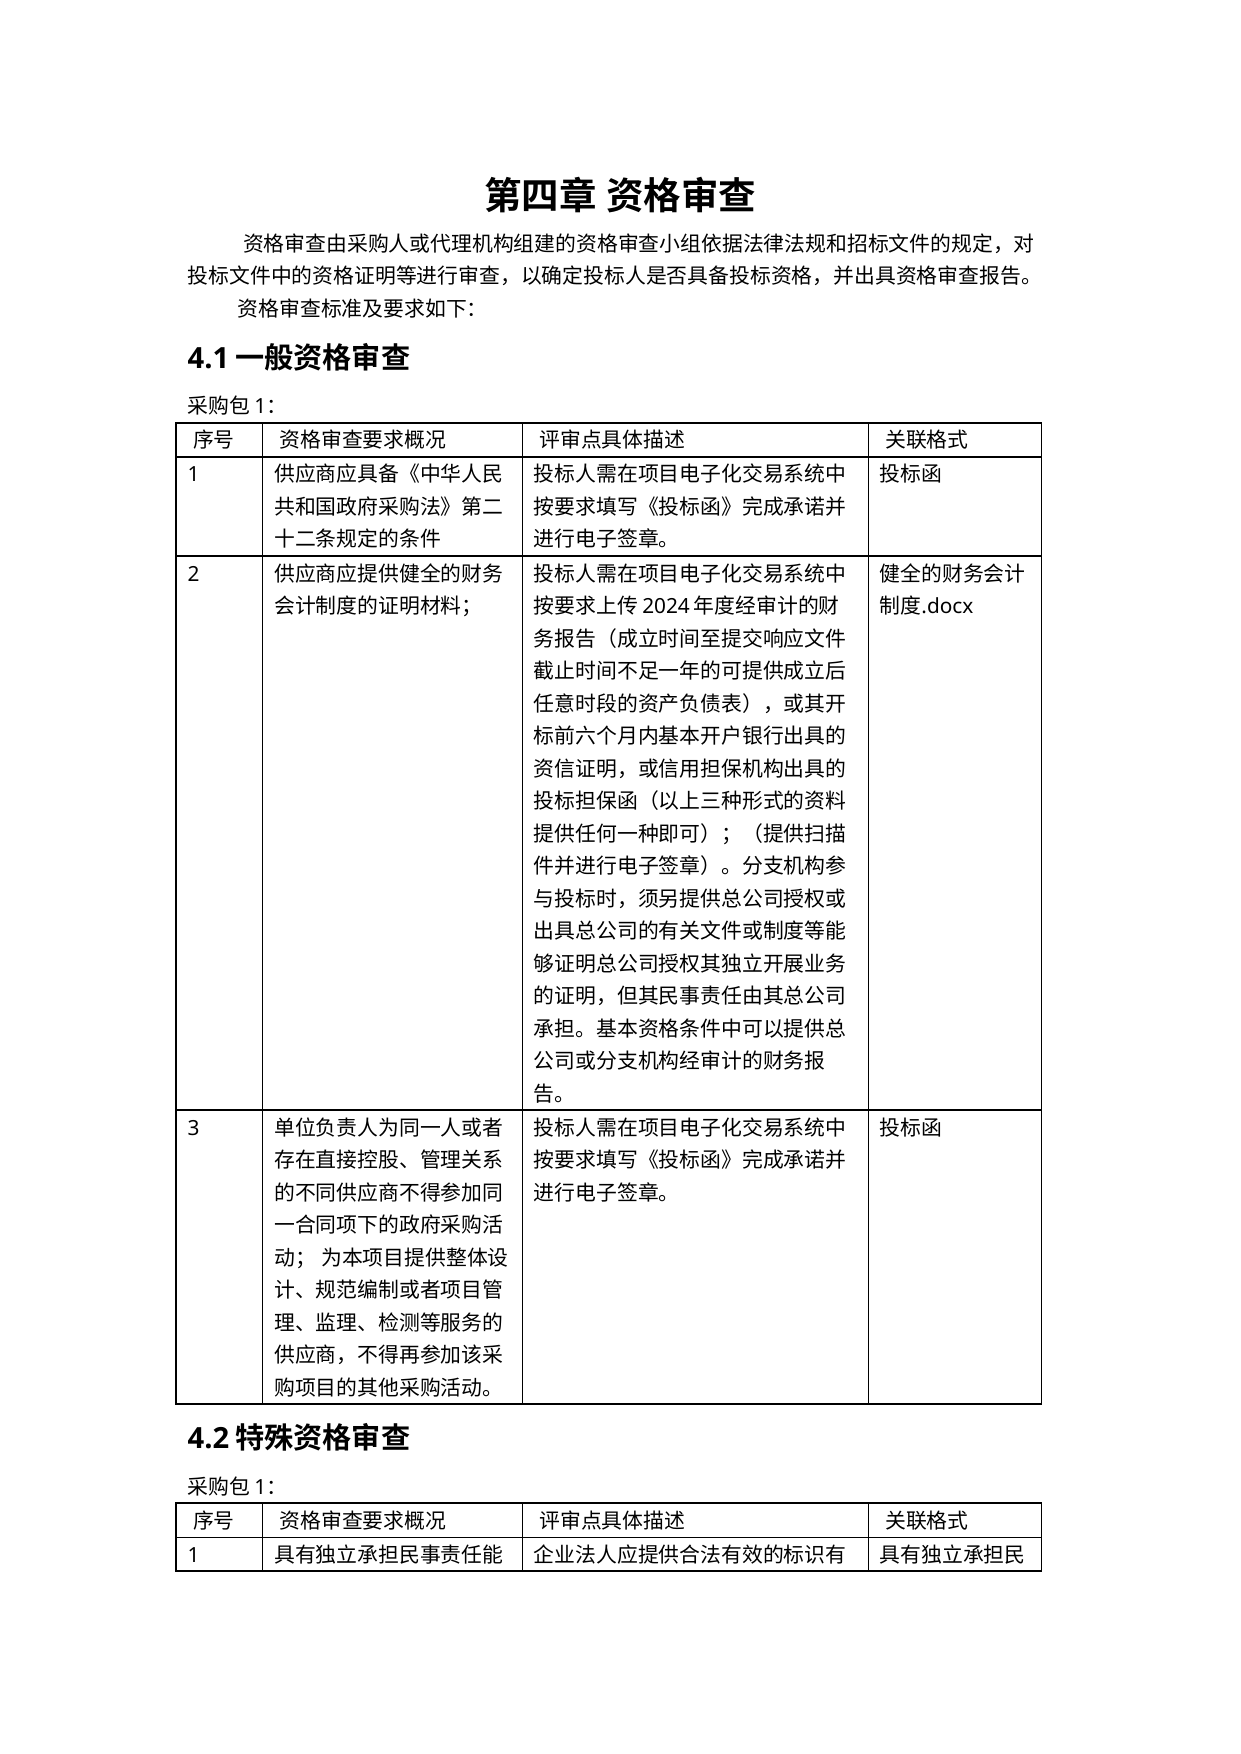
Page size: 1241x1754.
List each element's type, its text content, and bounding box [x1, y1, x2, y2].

table_header 序号 [177, 1504, 262, 1536]
table_cell 投标函 [869, 1111, 1041, 1403]
table_header 评审点具体描述 [523, 1504, 868, 1536]
text 资格审查由采购人或代理机构组建的资格审查小组依据法律法规和招标文件的规定，对投标文件中的资格证明等进行审查，以确定投标人是否具备投标资格，并出具资格审查报告。 [187, 227, 1053, 292]
table_cell 1 [177, 458, 262, 555]
table_cell 1 [177, 1538, 262, 1570]
table_header 关联格式 [869, 424, 1041, 456]
text 第四章 资格审查 [187, 162, 1053, 227]
table_cell 供应商应具备《中华人民共和国政府采购法》第二十二条规定的条件 [263, 458, 522, 555]
table_cell 单位负责人为同一人或者存在直接控股、管理关系的不同供应商不得参加同一合同项下的政府采购活动； 为本项目提供整体设计、规范编制或者项目管理、监理、检测等服务的供应商，不得再参加该采购项目的其他采购活动。 [263, 1111, 522, 1403]
text 4.1一般资格审查 [187, 324, 1053, 389]
table_cell 投标人需在项目电子化交易系统中按要求填写《投标函》完成承诺并进行电子签章。 [523, 458, 868, 555]
table_cell 3 [177, 1111, 262, 1403]
table_cell 健全的财务会计制度.docx [869, 557, 1041, 1109]
table_cell 具有独立承担民事责任能力 [263, 1538, 522, 1570]
table_cell 2 [177, 557, 262, 1109]
table_cell 供应商应提供健全的财务会计制度的证明材料； [263, 557, 522, 1109]
table_cell 投标人需在项目电子化交易系统中按要求上传2024年度经审计的财务报告（成立时间至提交响应文件截止时间不足一年的可提供成立后任意时段的资产负债表），或其开标前六个月内基本开户银行出具的资信证明，或信用担保机构出具的投标担保函（以上三种形式的资料提供任何一种即可）；（提供扫描件并进行电子签章）。分支机构参与投标时，须另提供总公司授权或出具总公司的有关文件或制度等能够证明总公司授权其独立开展业务的证明，但其民事责任由其总公司承担。基本资格条件中可以提供总公司或分支机构经审计的财务报告。 [523, 557, 868, 1109]
text 采购包1： [187, 1470, 1053, 1502]
text 资格审查标准及要求如下： [187, 292, 1053, 324]
table_header 序号 [177, 424, 262, 456]
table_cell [523, 1538, 868, 1570]
table_header 资格审查要求概况 [263, 1504, 522, 1536]
text 4.2特殊资格审查 [187, 1405, 1053, 1470]
table_cell 投标函 [869, 458, 1041, 555]
table_header 资格审查要求概况 [263, 424, 522, 456]
table_cell 具有独立承担民事责任能力.docx [869, 1538, 1041, 1570]
table_header 关联格式 [869, 1504, 1041, 1536]
text 采购包1： [187, 389, 1053, 422]
table_header 评审点具体描述 [523, 424, 868, 456]
table_cell 投标人需在项目电子化交易系统中按要求填写《投标函》完成承诺并进行电子签章。 [523, 1111, 868, 1403]
